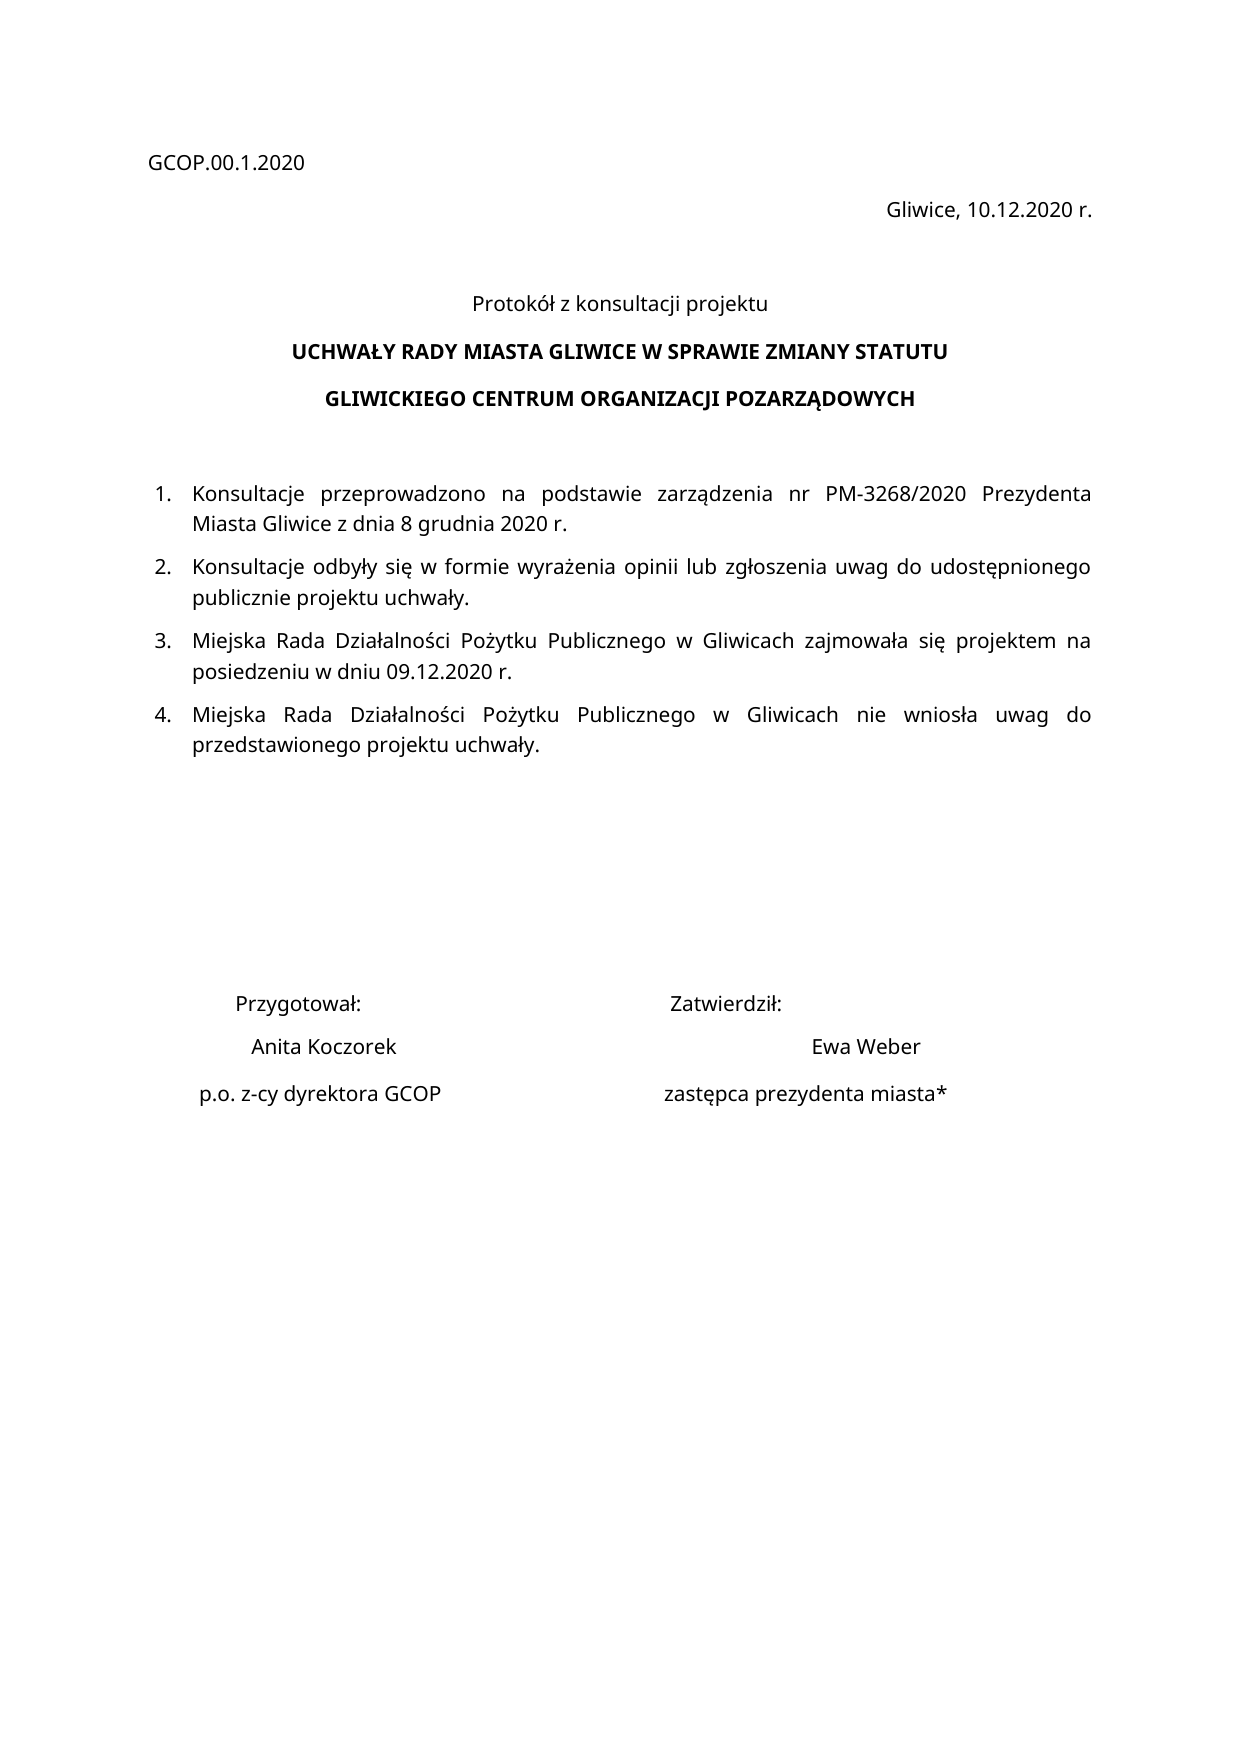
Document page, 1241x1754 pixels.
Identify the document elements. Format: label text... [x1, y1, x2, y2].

text GCOP.00.1.2020 [148, 148, 1093, 176]
list Miejska Rada Działalności Pożytku Publicznego w Gliwicach nie wniosła uwag do przedstawionego projektu uchwały. [154, 700, 1093, 759]
text UCHWAŁY RADY MIASTA GLIWICE W SPRAWIE ZMIANY STATUTU [148, 337, 1093, 365]
list Konsultacje przeprowadzono na podstawie zarządzenia nr PM-3268/2020 Prezydenta Miasta Gliwice z dnia 8 grudnia 2020 r. [154, 479, 1093, 538]
text Anita Koczorek Ewa Weber [162, 1032, 1093, 1060]
text Gliwice, 10.12.2020 r. [148, 195, 1093, 223]
text Protokół z konsultacji projektu [148, 289, 1093, 318]
list Miejska Rada Działalności Pożytku Publicznego w Gliwicach zajmowała się projektem na posiedzeniu w dniu 09.12.2020 r. [154, 626, 1093, 685]
list Przygotował: Zatwierdził: [192, 989, 1093, 1017]
list Konsultacje odbyły się w formie wyrażenia opinii lub zgłoszenia uwag do udostępnionego publicznie projektu uchwały. [154, 552, 1093, 611]
text GLIWICKIEGO CENTRUM ORGANIZACJI POZARZĄDOWYCH [148, 384, 1093, 412]
text p.o. z-cy dyrektora GCOP zastępca prezydenta miasta* [177, 1079, 1093, 1108]
